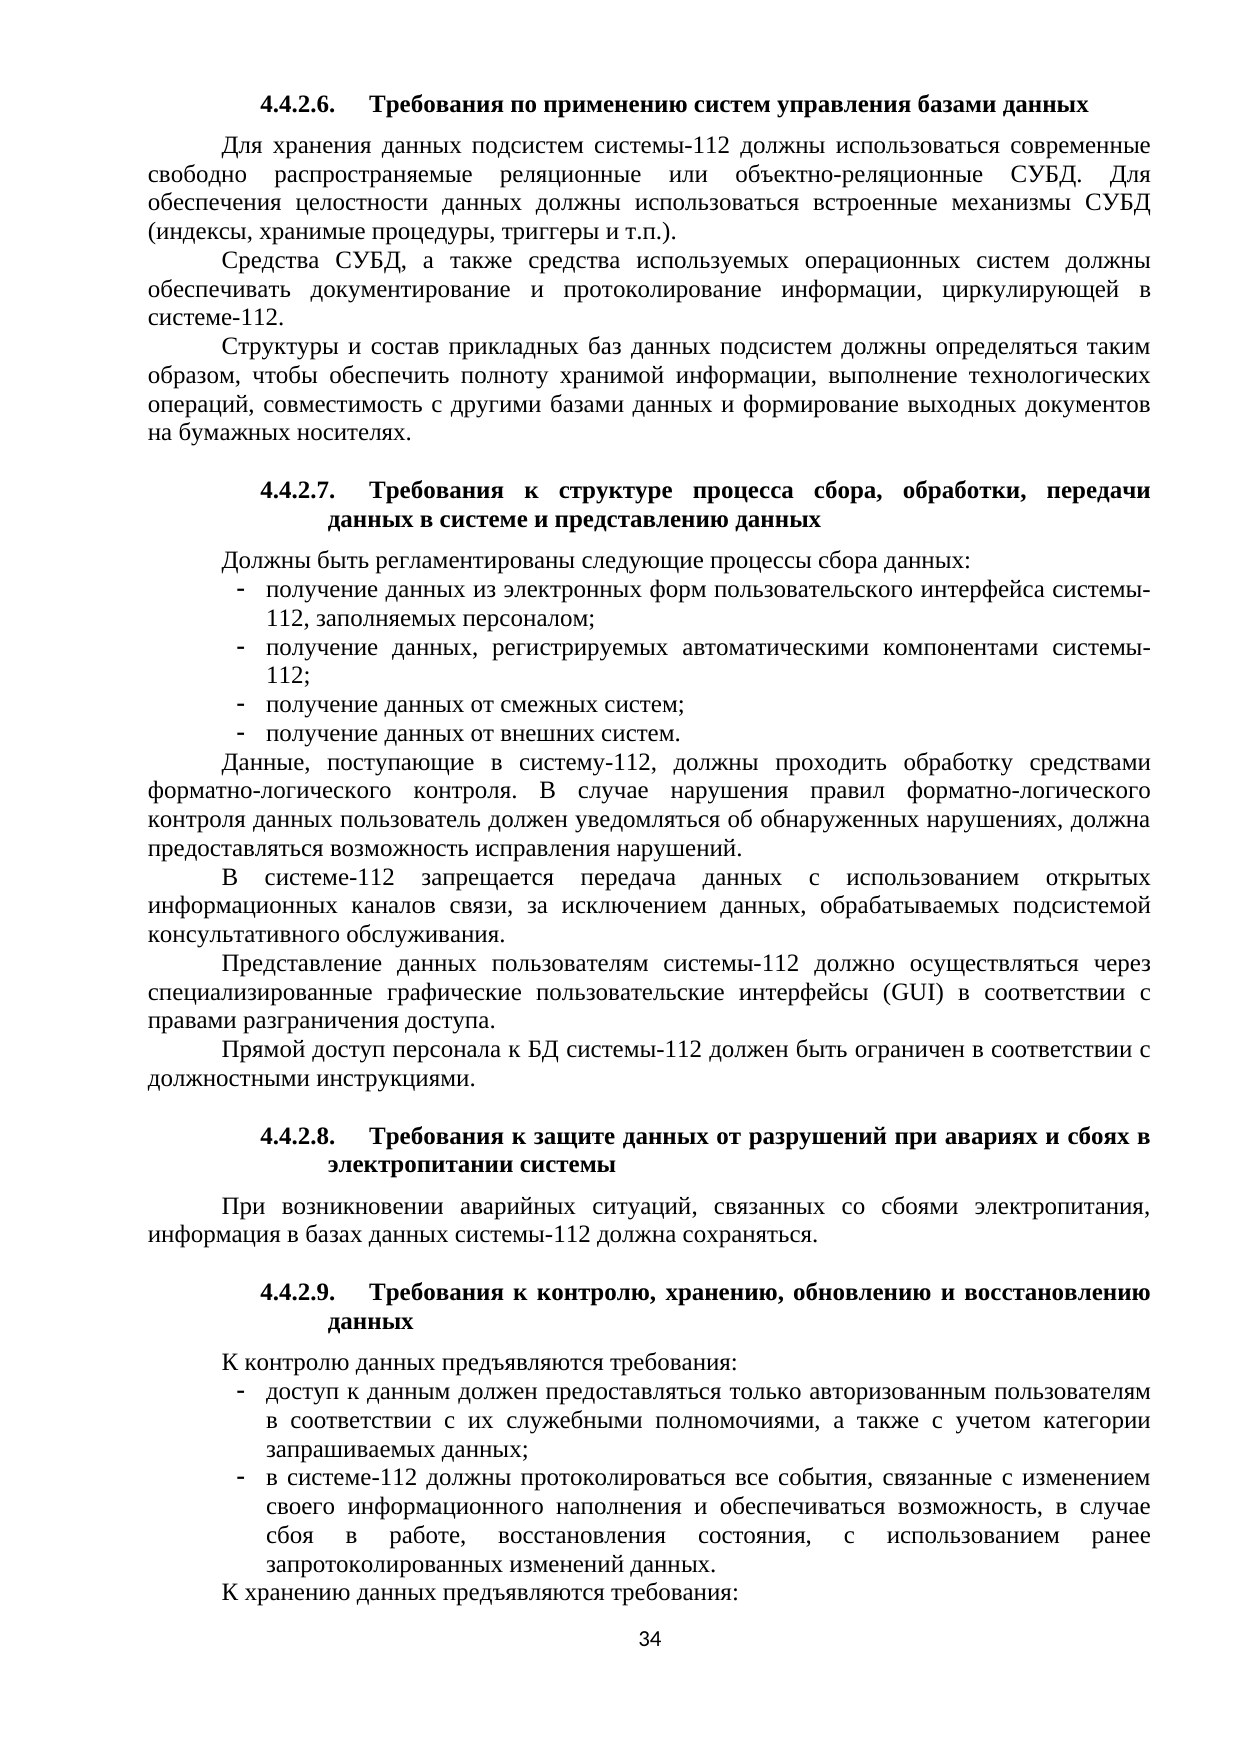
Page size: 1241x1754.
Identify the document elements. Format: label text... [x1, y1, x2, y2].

text Должны быть регламентированы следующие процессы сбора данных: [148, 545, 1152, 574]
subtitle Требования к защите данных от разрушений при авариях и сбоях в электропитании системы [260, 1121, 1152, 1178]
text Структуры и состав прикладных баз данных подсистем должны определяться таким образом, чтобы обеспечить полноту хранимой информации, выполнение технологических операций, совместимость с другими базами данных и формирование выходных документов на бумажных носителях. [148, 331, 1152, 446]
list в системе-112 должны протоколироваться все события, связанные с изменением своего информационного наполнения и обеспечиваться возможность, в случае сбоя в работе, восстановления состояния, с использованием ранее запротоколированных изменений данных. [236, 1462, 1152, 1577]
text Средства СУБД, а также средства используемых операционных систем должны обеспечивать документирование и протоколирование информации, циркулирующей в системе-112. [148, 245, 1152, 331]
list получение данных из электронных форм пользовательского интерфейса системы-112, заполняемых персоналом; [236, 574, 1152, 632]
text Данные, поступающие в систему-112, должны проходить обработку средствами форматно-логического контроля. В случае нарушения правил форматно-логического контроля данных пользователь должен уведомляться об обнаруженных нарушениях, должна предоставляться возможность исправления нарушений. [148, 747, 1152, 862]
text К хранению данных предъявляются требования: [148, 1577, 1152, 1606]
list получение данных от внешних систем. [236, 718, 1152, 747]
subtitle Требования по применению систем управления базами данных [260, 89, 1152, 117]
list получение данных, регистрируемых автоматическими компонентами системы-112; [236, 632, 1152, 689]
text Представление данных пользователям системы-112 должно осуществляться через специализированные графические пользовательские интерфейсы (GUI) в соответствии с правами разграничения доступа. [148, 948, 1152, 1034]
text При возникновении аварийных ситуаций, связанных со сбоями электропитания, информация в базах данных системы-112 должна сохраняться. [148, 1191, 1152, 1248]
list получение данных от смежных систем; [236, 689, 1152, 718]
text Для хранения данных подсистем системы-112 должны использоваться современные свободно распространяемые реляционные или объектно-реляционные СУБД. Для обеспечения целостности данных должны использоваться встроенные механизмы СУБД (индексы, хранимые процедуры, триггеры и т.п.). [148, 130, 1152, 245]
text К контролю данных предъявляются требования: [148, 1347, 1152, 1376]
text В системе-112 запрещается передача данных с использованием открытых информационных каналов связи, за исключением данных, обрабатываемых подсистемой консультативного обслуживания. [148, 862, 1152, 948]
subtitle Требования к структуре процесса сбора, обработки, передачи данных в системе и представлению данных [260, 475, 1152, 533]
subtitle Требования к контролю, хранению, обновлению и восстановлению данных [260, 1277, 1152, 1335]
text Прямой доступ персонала к БД системы-112 должен быть ограничен в соответствии с должностными инструкциями. [148, 1034, 1152, 1092]
list доступ к данным должен предоставляться только авторизованным пользователям в соответствии с их служебными полномочиями, а также с учетом категории запрашиваемых данных; [236, 1376, 1152, 1462]
